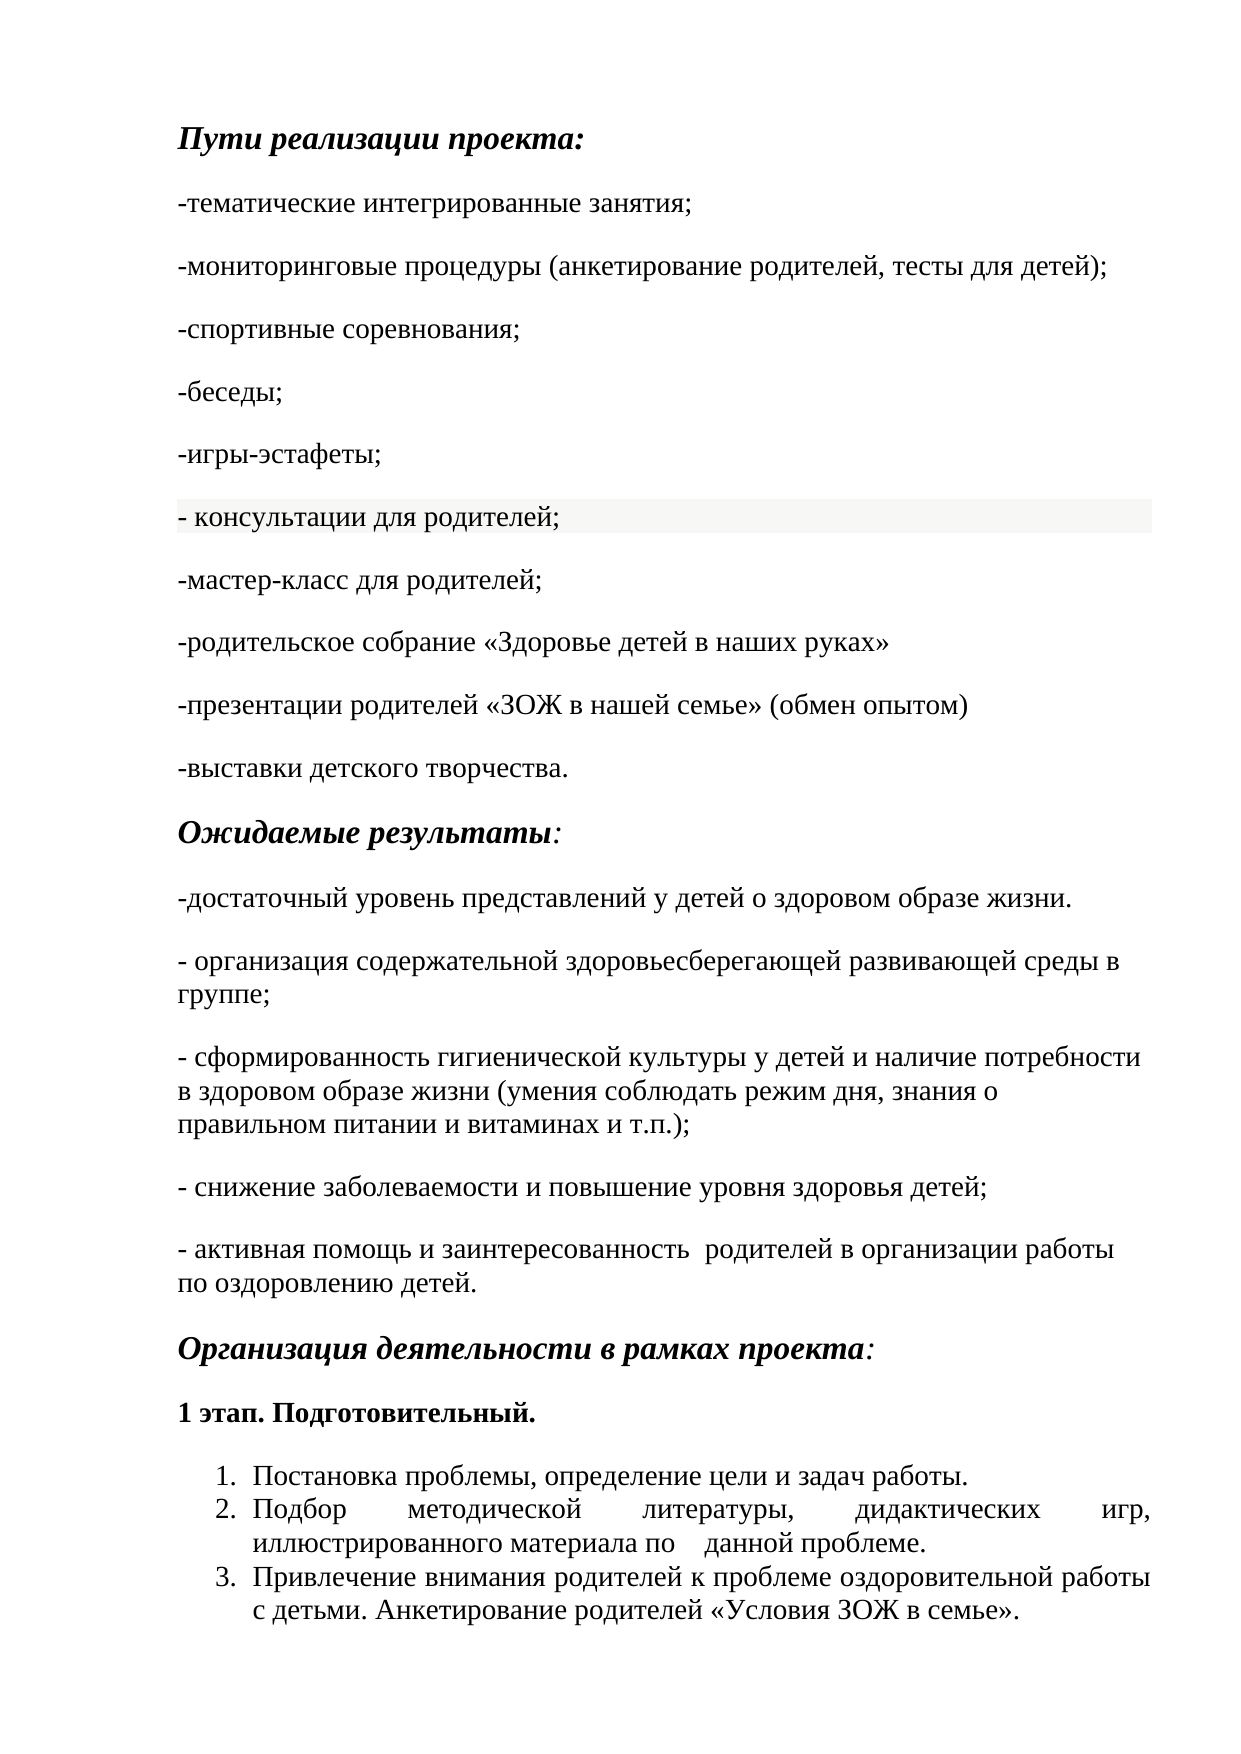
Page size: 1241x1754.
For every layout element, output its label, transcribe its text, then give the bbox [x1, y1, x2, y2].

text -выставки детского творчества. [177, 750, 1152, 783]
text - активная помощь и заинтересованность родителей в организации работы по оздоровлению детей. [177, 1232, 1152, 1299]
list Привлечение внимания родителей к проблеме оздоровительной работы с детьми. Анкетирование родителей «Условия ЗОЖ в семье». [215, 1559, 1152, 1626]
text -беседы; [177, 374, 1152, 407]
text -родительское собрание «Здоровье детей в наших руках» [177, 624, 1152, 658]
text -спортивные соревнования; [177, 311, 1152, 344]
text -мониторинговые процедуры (анкетирование родителей, тесты для детей); [177, 248, 1152, 282]
text -мастер-класс для родителей; [177, 562, 1152, 595]
list Подбор методической литературы, дидактических игр, иллюстрированного материала по данной проблеме. [215, 1492, 1152, 1559]
text - организация содержательной здоровьесберегающей развивающей среды в группе; [177, 943, 1152, 1010]
text - сформированность гигиенической культуры у детей и наличие потребности в здоровом образе жизни (умения соблюдать режим дня, знания о правильном питании и витаминах и т.п.); [177, 1039, 1152, 1140]
text Ожидаемые результаты: [177, 813, 1152, 851]
text -достаточный уровень представлений у детей о здоровом образе жизни. [177, 880, 1152, 914]
list Постановка проблемы, определение цели и задач работы. [215, 1458, 1152, 1492]
text Организация деятельности в рамках проекта: [177, 1328, 1152, 1366]
text -тематические интегрированные занятия; [177, 186, 1152, 219]
text -игры-эстафеты; [177, 436, 1152, 470]
text - снижение заболеваемости и повышение уровня здоровья детей; [177, 1169, 1152, 1202]
text - консультации для родителей; [177, 499, 1152, 533]
text -презентации родителей «ЗОЖ в нашей семье» (обмен опытом) [177, 687, 1152, 721]
text Пути реализации проекта: [177, 118, 1152, 156]
text 1 этап. Подготовительный. [177, 1395, 1152, 1429]
